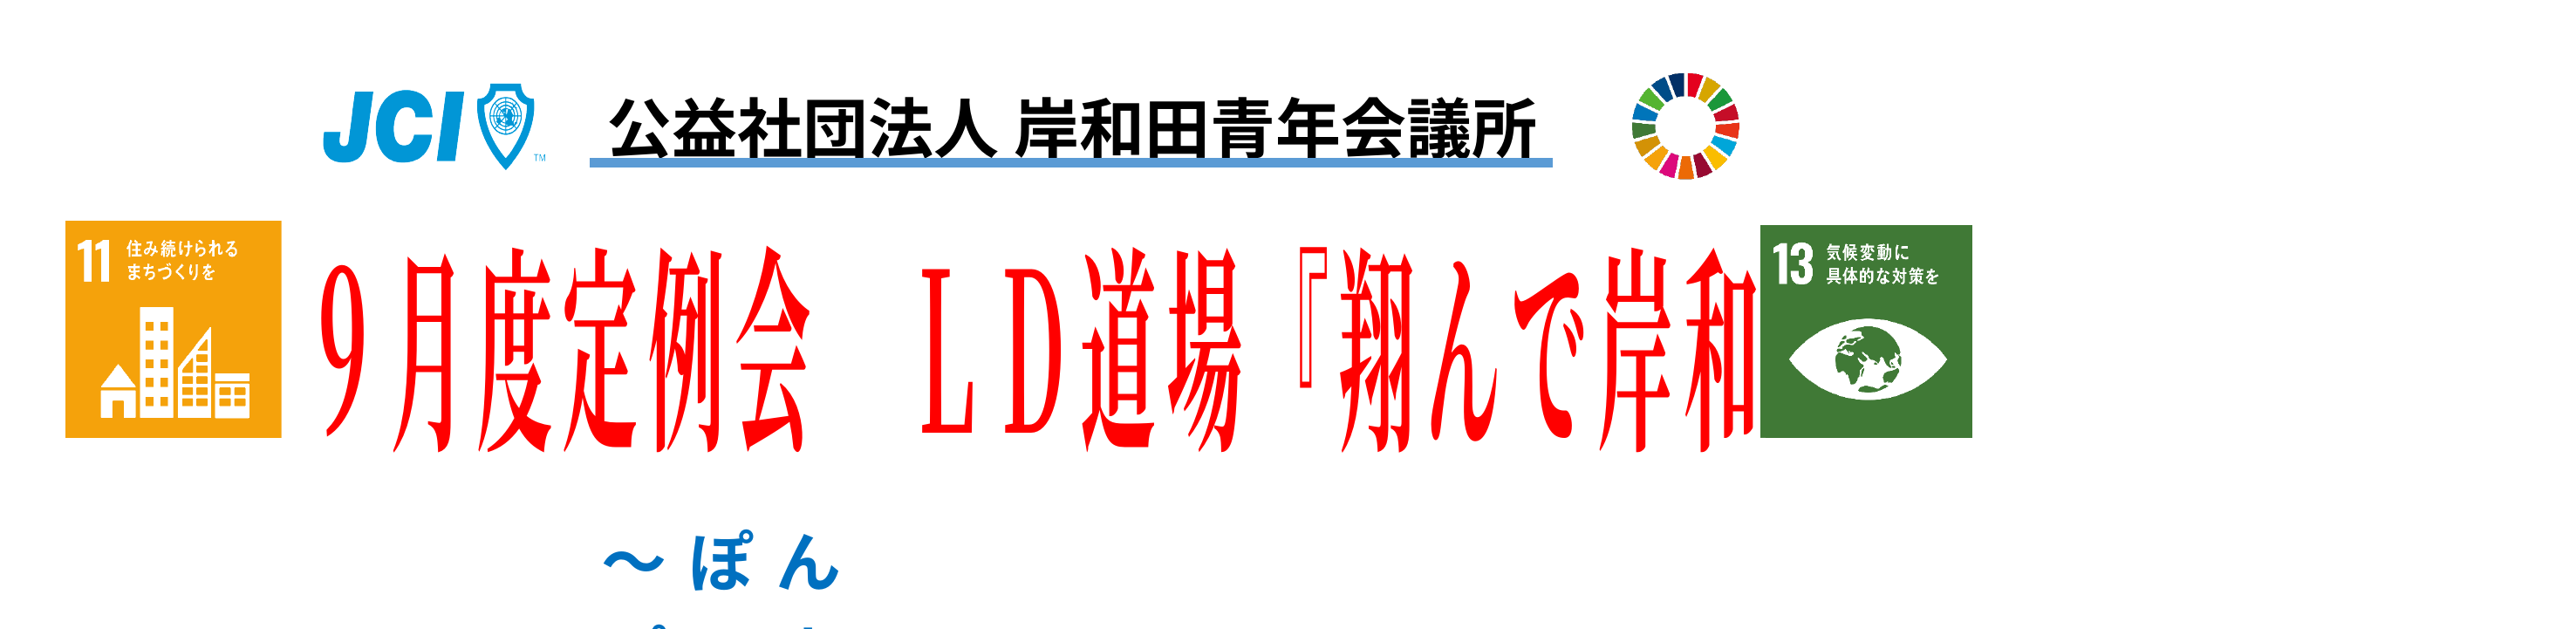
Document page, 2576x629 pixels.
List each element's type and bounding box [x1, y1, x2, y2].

picture [311, 75, 553, 178]
picture [65, 221, 282, 438]
picture [1760, 225, 1972, 438]
picture [1598, 36, 1773, 209]
